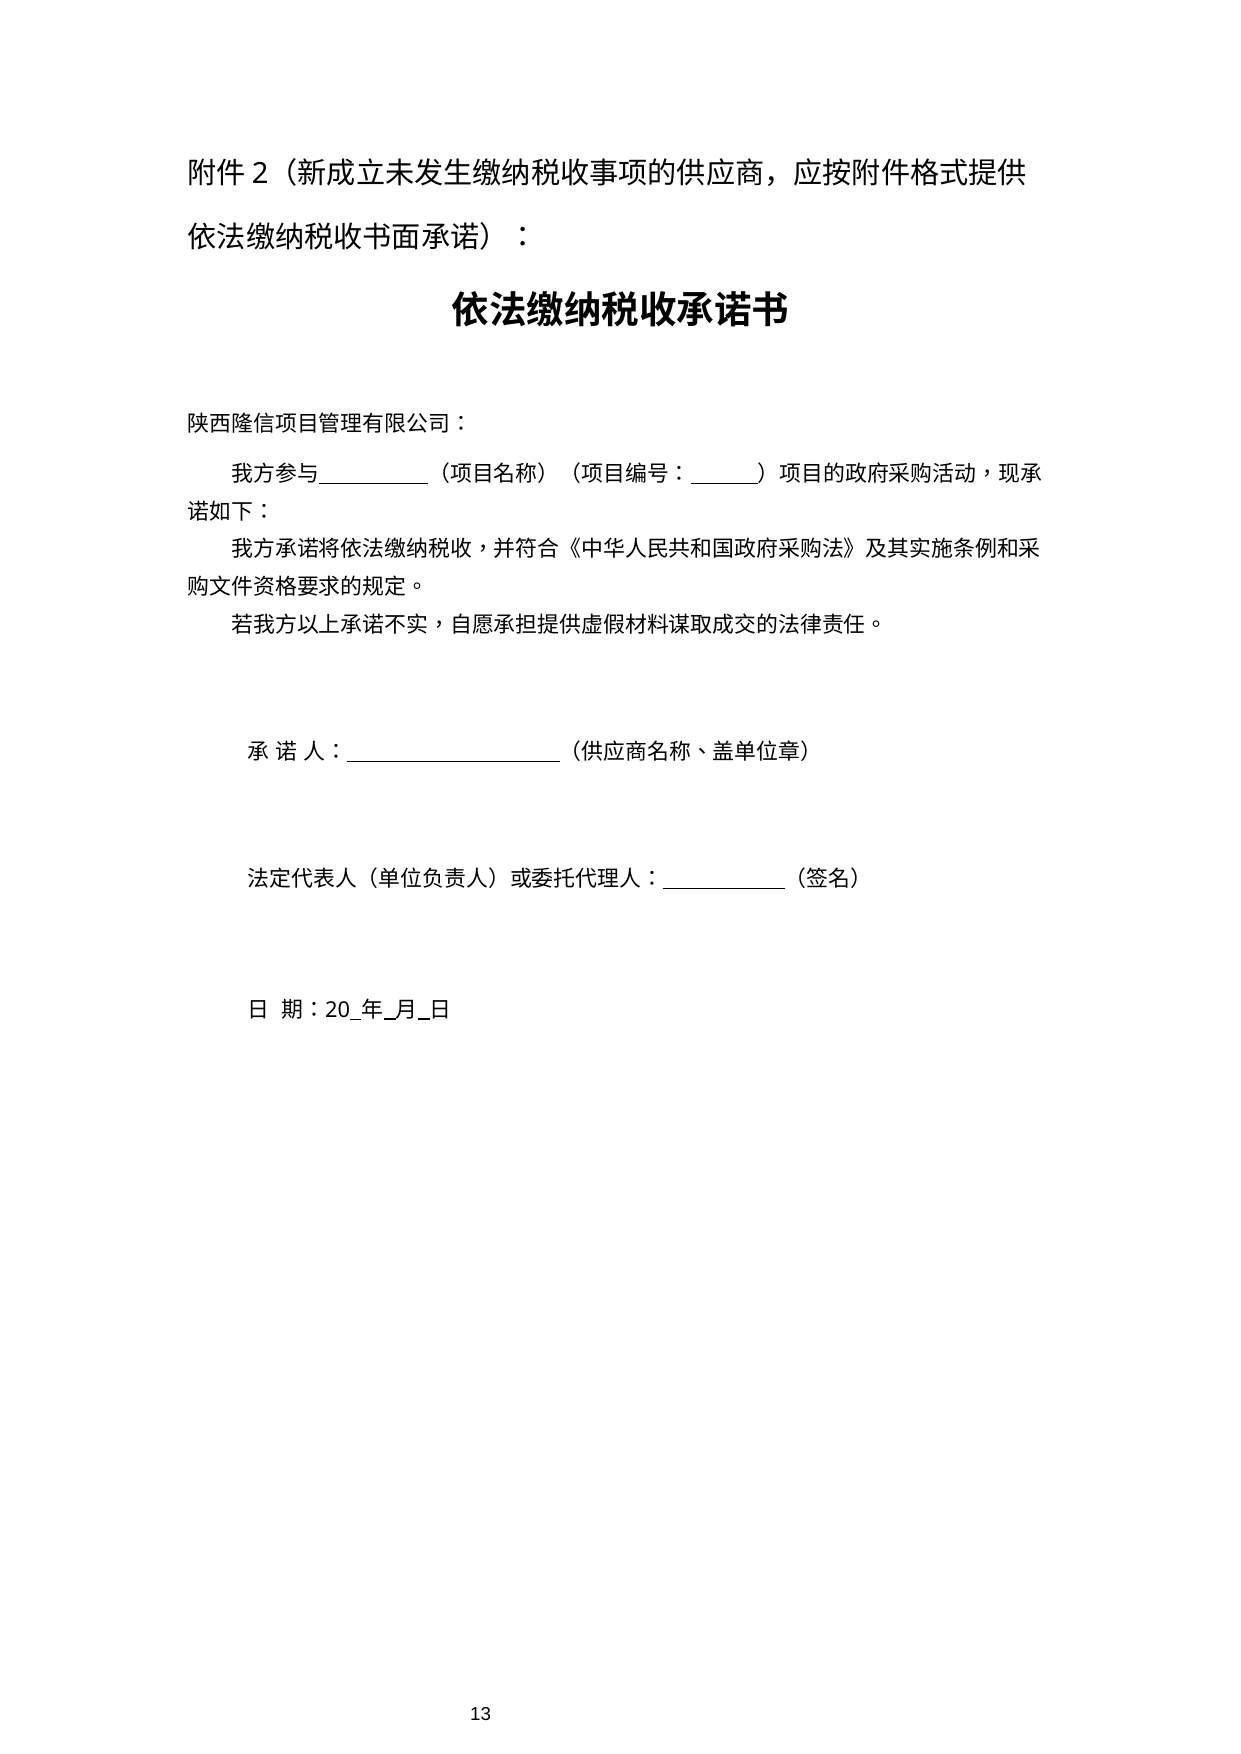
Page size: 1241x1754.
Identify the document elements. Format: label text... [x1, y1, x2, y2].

text 日 期：20 年 月 日 [187, 993, 1053, 1023]
text 法定代表人（单位负责人）或委托代理人： （签名） [187, 866, 1053, 892]
text 我方承诺将依法缴纳税收，并符合《中华人民共和国政府采购法》及其实施条例和采购文件资格要求的规定。 [187, 536, 1053, 599]
text 承 诺 人： （供应商名称、盖单位章） [187, 739, 1053, 764]
text 陕西隆信项目管理有限公司： [187, 410, 1053, 436]
text 我方参与 （项目名称）（项目编号： ）项目的政府采购活动，现承诺如下： [187, 461, 1053, 524]
text 依法缴纳税收承诺书 [187, 277, 1053, 335]
text 附件2（新成立未发生缴纳税收事项的供应商，应按附件格式提供依法缴纳税收书面承诺）： [187, 150, 1053, 256]
text 若我方以上承诺不实，自愿承担提供虚假材料谋取成交的法律责任。 [187, 612, 1053, 637]
